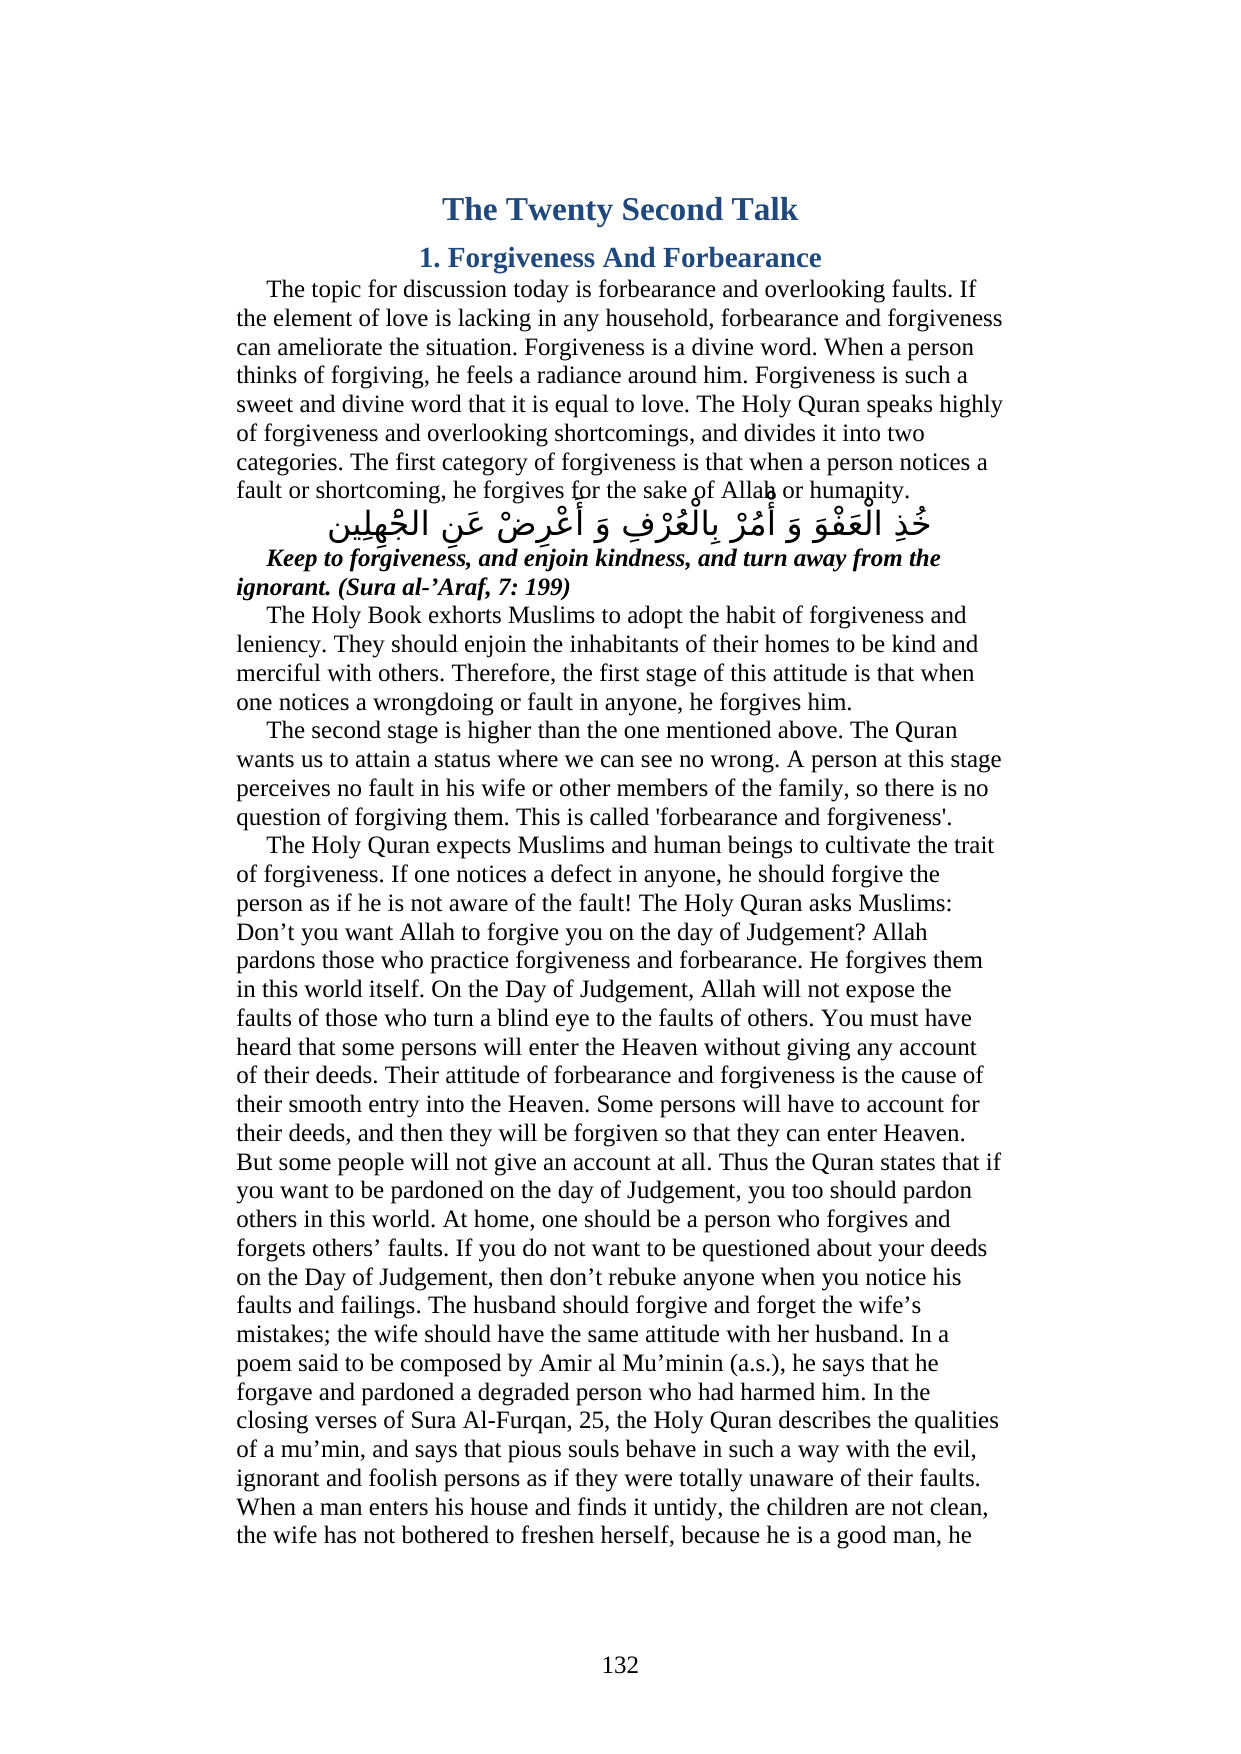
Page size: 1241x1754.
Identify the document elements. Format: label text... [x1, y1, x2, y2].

text The second stage is higher than the one mentioned above. The Quran wants us to attain a status where we can see no wrong. A person at this stage perceives no fault in his wife or other members of the family, so there is no question of forgiving them. This is called 'forbearance and forgiveness'. [236, 715, 1004, 830]
subtitle The Twenty Second Talk [236, 190, 1004, 228]
text The Holy Book exhorts Muslims to adopt the habit of forgiveness and leniency. They should enjoin the inhabitants of their homes to be kind and merciful with others. Therefore, the first stage of this attitude is that when one notices a wrongdoing or fault in anyone, he forgives him. [236, 600, 1004, 715]
text Keep to forgiveness, and enjoin kindness, and turn away from the ignorant. (Sura al-’Araf, 7: 199) [236, 543, 1004, 600]
subtitle 1. Forgiveness And Forbearance [236, 241, 1004, 274]
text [236, 830, 1004, 1549]
text The topic for discussion today is forbearance and overlooking faults. If the element of love is lacking in any household, forbearance and forgiveness can ameliorate the situation. Forgiveness is a divine word. When a person thinks of forgiving, he feels a radiance around him. Forgiveness is such a sweet and divine word that it is equal to love. The Holy Quran speaks highly of forgiveness and overlooking shortcomings, and divides it into two categories. The first category of forgiveness is that when a person notices a fault or shortcoming, he forgives for the sake of Allah or humanity. [236, 274, 1004, 504]
text خُذِ الْعَفْوَ وَ أْمُرْ بِالْعُرْفِ وَ أَعْرِضْ عَنِ الجَْهِلِين [236, 504, 1004, 543]
